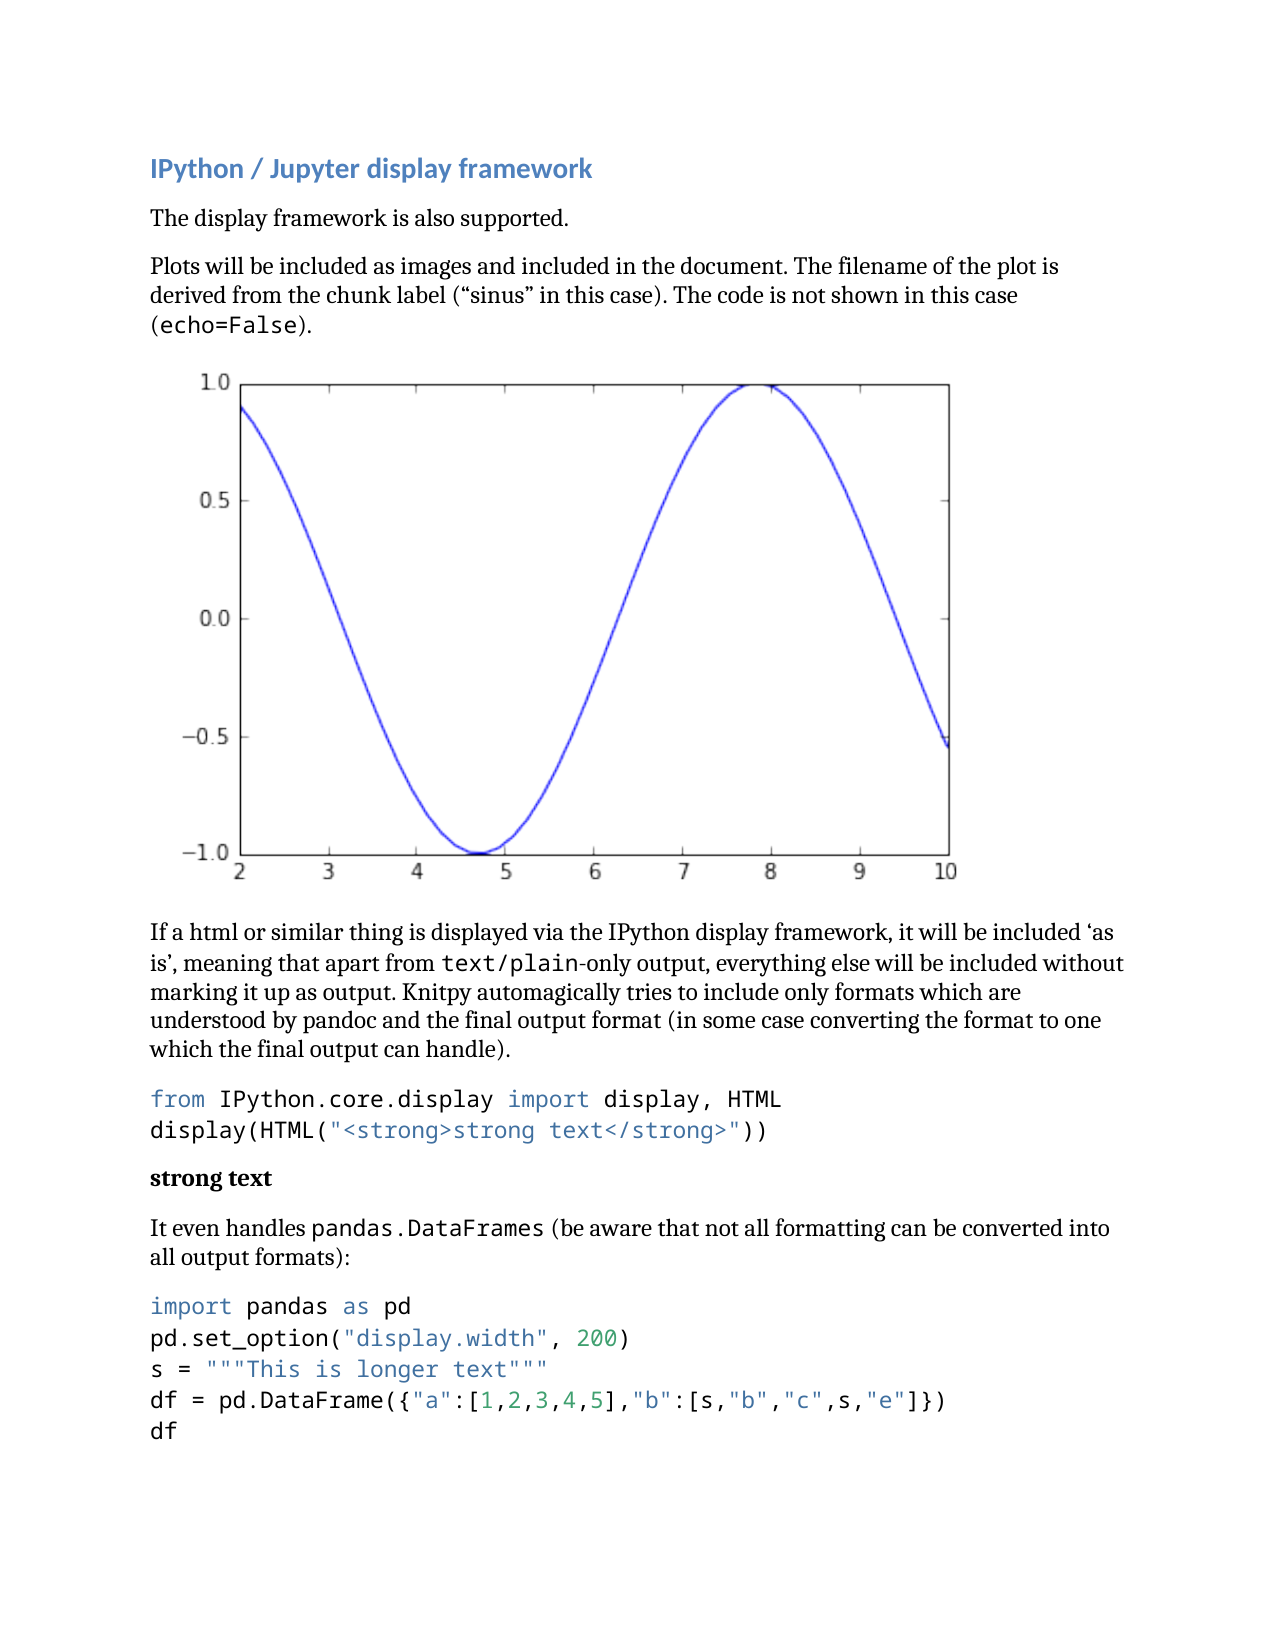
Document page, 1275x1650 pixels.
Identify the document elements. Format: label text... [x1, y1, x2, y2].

subtitle IPython / Jupyter display framework [150, 150, 1125, 186]
text If a html or similar thing is displayed via the IPython display framework, it will be included ‘as is’, meaning that apart from text/plain-only output, everything else will be included without marking it up as output. Knitpy automagically tries to include only formats which are understood by pandoc and the final output format (in some case converting the format to one which the final output can handle). [150, 918, 1125, 1064]
picture [168, 359, 973, 899]
text The display framework is also supported. [150, 204, 1125, 233]
text Plots will be included as images and included in the document. The filename of the plot is derived from the chunk label (“sinus” in this case). The code is not shown in this case (echo=False). [150, 252, 1125, 341]
text import pandas as pd pd.set_option("display.width", 200) s = """This is longer text""" df = pd.DataFrame({"a":[1,2,3,4,5],"b":[s,"b","c",s,"e"]}) df [150, 1290, 1125, 1446]
text It even handles pandas.DataFrames (be aware that not all formatting can be converted into all output formats): [150, 1211, 1125, 1271]
text from IPython.core.display import display, HTML display(HTML("<strong>strong text</strong>")) [150, 1083, 1125, 1145]
text strong text [150, 1164, 1125, 1193]
